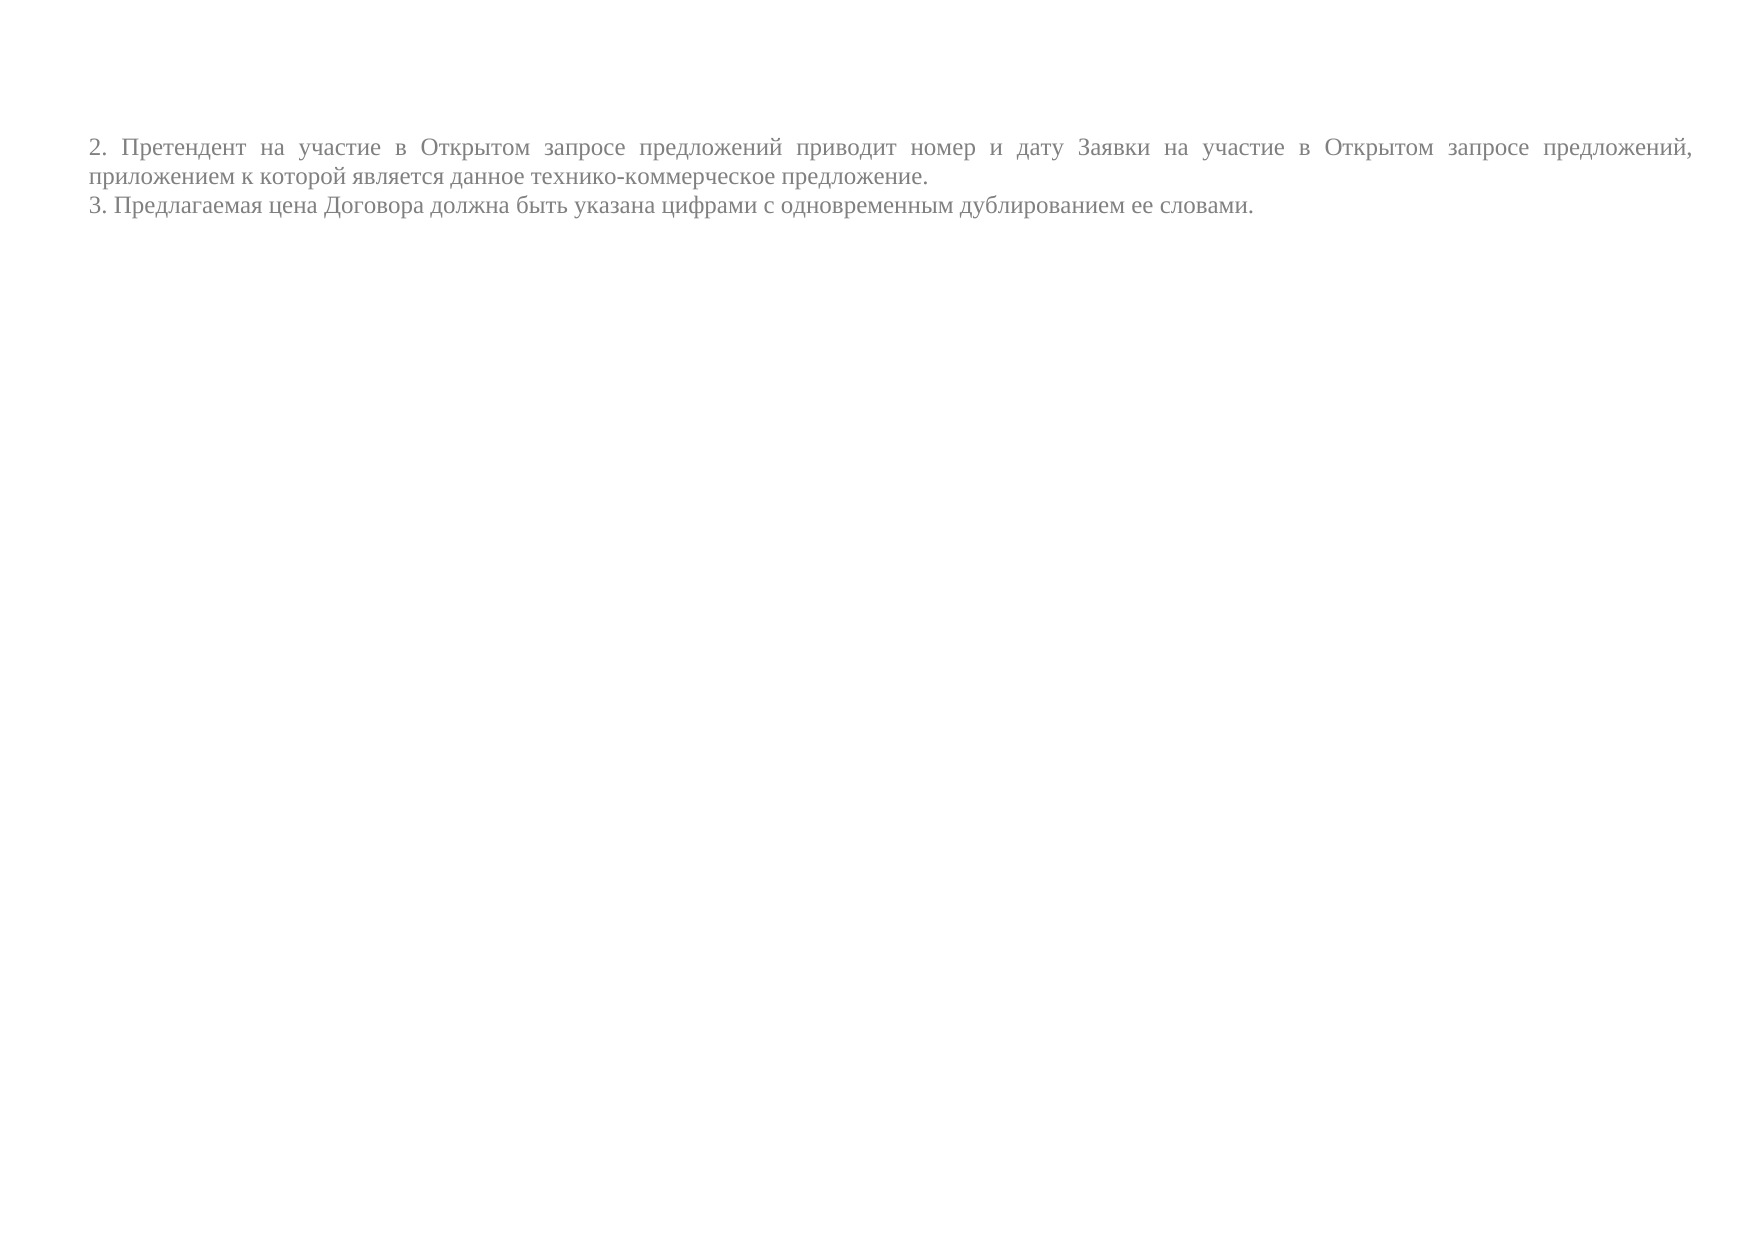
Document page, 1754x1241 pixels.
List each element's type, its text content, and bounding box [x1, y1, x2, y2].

text 2. Претендент на участие в Открытом запросе предложений приводит номер и дату Заявки на участие в Открытом запросе предложений, приложением к которой является данное технико-коммерческое предложение. [89, 132, 1695, 190]
text 3. Предлагаемая цена Договора должна быть указана цифрами с одновременным дублированием ее словами. [89, 190, 1695, 219]
